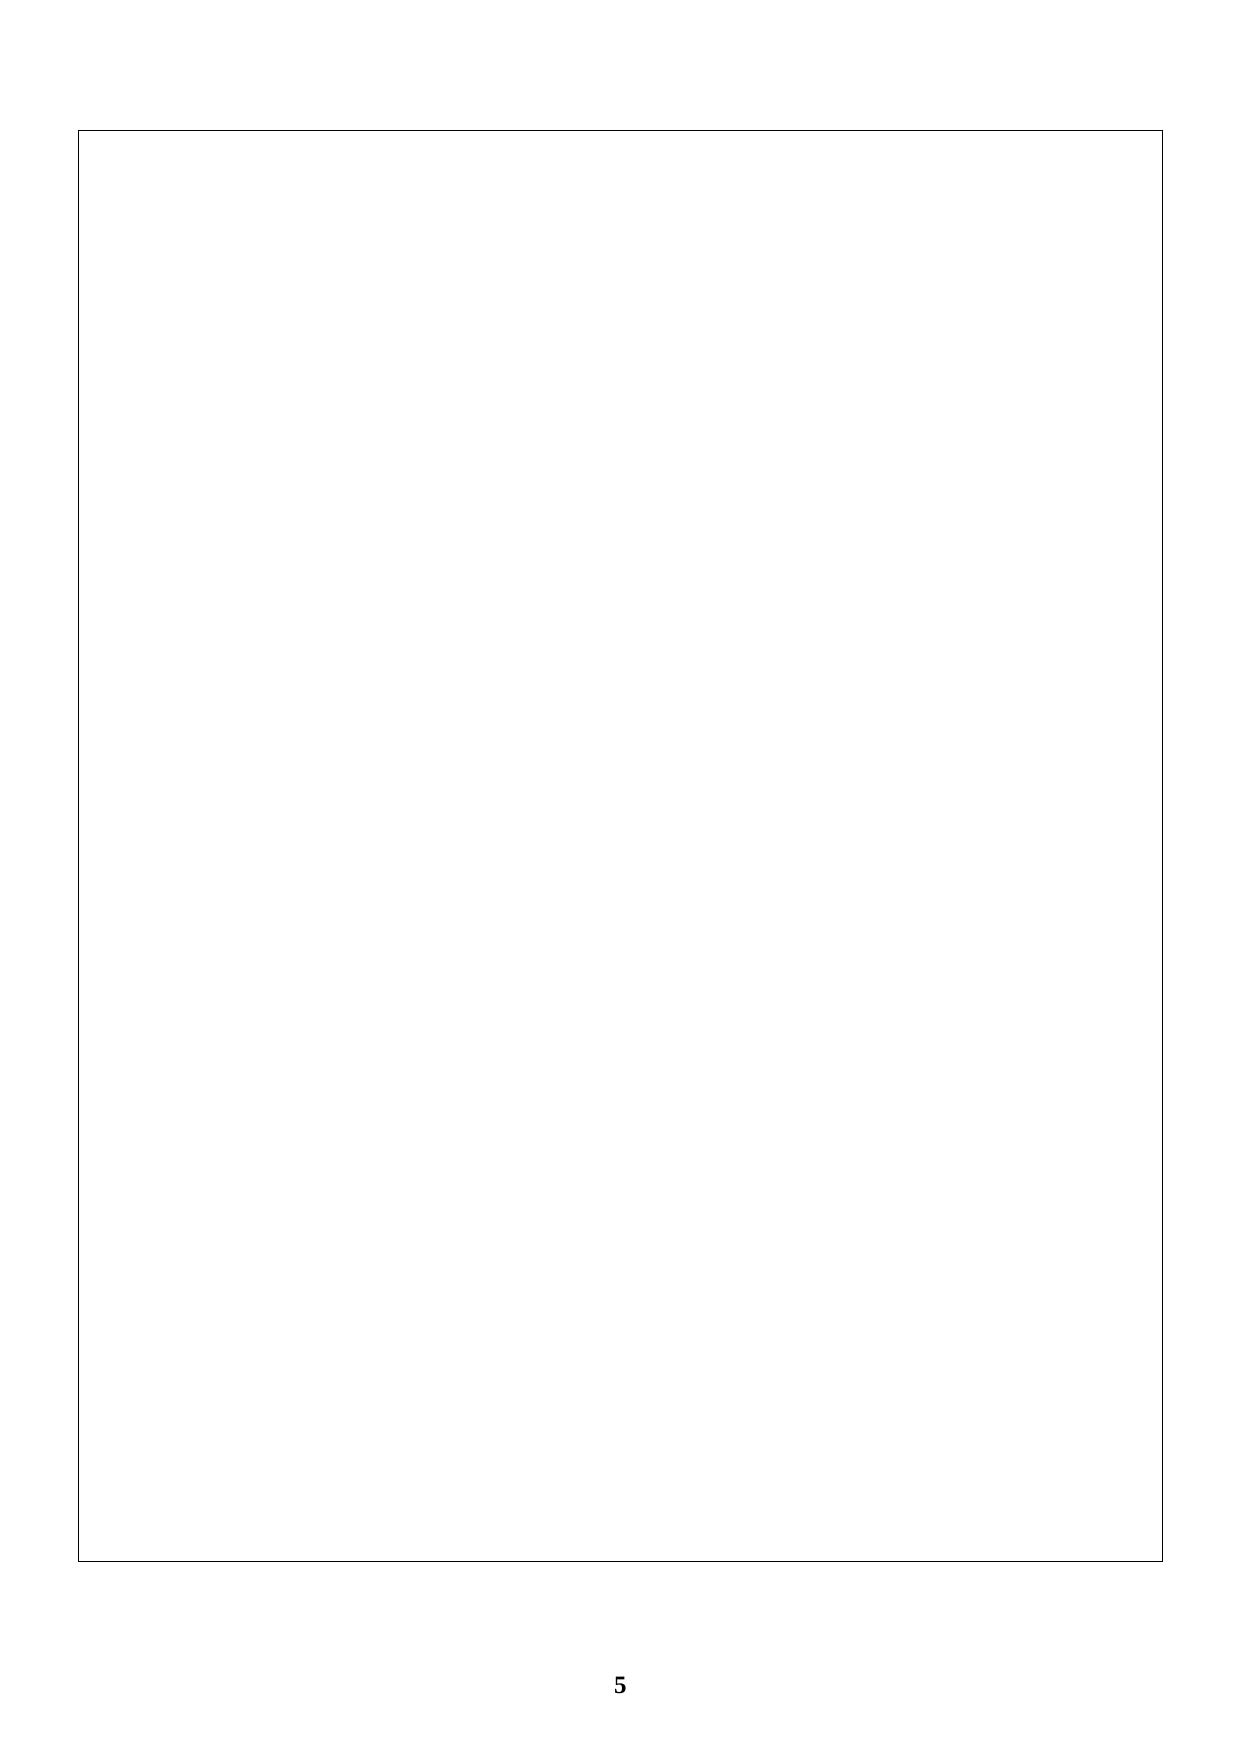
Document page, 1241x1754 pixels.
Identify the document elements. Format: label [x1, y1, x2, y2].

table_header [79, 131, 1162, 1561]
